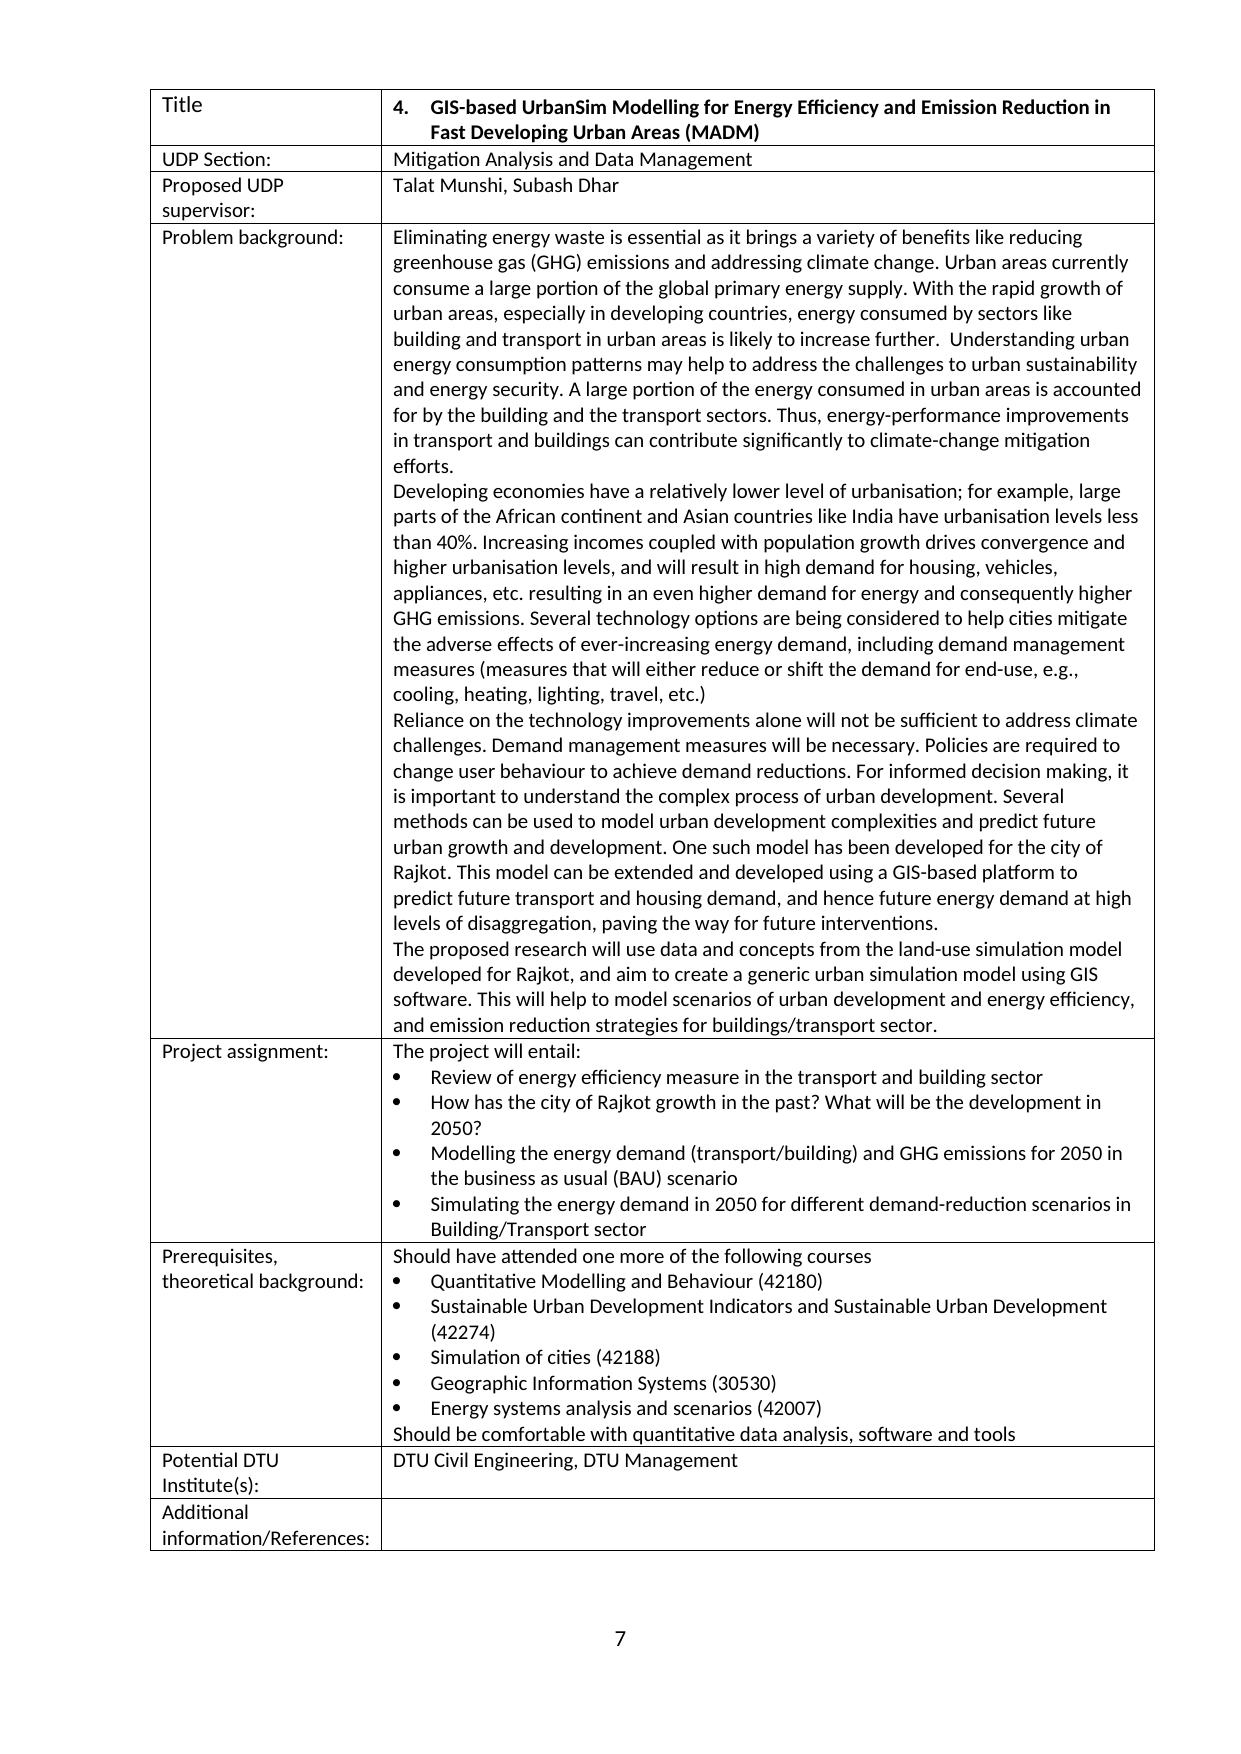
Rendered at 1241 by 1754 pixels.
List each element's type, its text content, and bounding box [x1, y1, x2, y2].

table_cell Mitigation Analysis and Data Management [382, 146, 1154, 171]
table_cell Should have attended one more of the following courses Quantitative Modelling and Behaviour (42180) Sustainable Urban Development Indicators and Sustainable Urban Development (42274) Simulation of cities (42188) Geographic Information Systems (30530) Energy systems analysis and scenarios (42007) Should be comfortable with quantitative data analysis, software and tools [382, 1243, 1154, 1446]
table_cell Project assignment: [151, 1039, 381, 1242]
table_header GIS-based UrbanSim Modelling for Energy Efficiency and Emission Reduction in Fast Developing Urban Areas (MADM) [382, 90, 1154, 145]
table_cell Potential DTU Institute(s): [151, 1447, 381, 1498]
table_header Title [151, 90, 381, 145]
table_cell Talat Munshi, Subash Dhar [382, 172, 1154, 223]
table_cell Problem background: [151, 224, 381, 1037]
table_cell Eliminating energy waste is essential as it brings a variety of benefits like reducing greenhouse gas (GHG) emissions and addressing climate change. Urban areas currently consume a large portion of the global primary energy supply. With the rapid growth of urban areas, especially in developing countries, energy consumed by sectors like building and transport in urban areas is likely to increase further. Understanding urban energy consumption patterns may help to address the challenges to urban sustainability and energy security. A large portion of the energy consumed in urban areas is accounted for by the building and the transport sectors. Thus, energy-performance improvements in transport and buildings can contribute significantly to climate-change mitigation efforts. Developing economies have a relatively lower level of urbanisation; for example, large parts of the African continent and Asian countries like India have urbanisation levels less than 40%. Increasing incomes coupled with population growth drives convergence and higher urbanisation levels, and will result in high demand for housing, vehicles, appliances, etc. resulting in an even higher demand for energy and consequently higher GHG emissions. Several technology options are being considered to help cities mitigate the adverse effects of ever-increasing energy demand, including demand management measures (measures that will either reduce or shift the demand for end-use, e.g., cooling, heating, lighting, travel, etc.) Reliance on the technology improvements alone will not be sufficient to address climate challenges. Demand management measures will be necessary. Policies are required to change user behaviour to achieve demand reductions. For informed decision making, it is important to understand the complex process of urban development. Several methods can be used to model urban development complexities and predict future urban growth and development. One such model has been developed for the city of Rajkot. This model can be extended and developed using a GIS-based platform to predict future transport and housing demand, and hence future energy demand at high levels of disaggregation, paving the way for future interventions. The proposed research will use data and concepts from the land-use simulation model developed for Rajkot, and aim to create a generic urban simulation model using GIS software. This will help to model scenarios of urban development and energy efficiency, and emission reduction strategies for buildings/transport sector. [382, 224, 1154, 1037]
table_cell UDP Section: [151, 146, 381, 171]
table_cell The project will entail: Review of energy efficiency measure in the transport and building sector How has the city of Rajkot growth in the past? What will be the development in 2050? Modelling the energy demand (transport/building) and GHG emissions for 2050 in the business as usual (BAU) scenario Simulating the energy demand in 2050 for different demand-reduction scenarios in Building/Transport sector [382, 1039, 1154, 1242]
table_cell [382, 1499, 1154, 1550]
table_cell Additional information/References: [151, 1499, 381, 1550]
table_cell Prerequisites, theoretical background: [151, 1243, 381, 1446]
table_cell Proposed UDP supervisor: [151, 172, 381, 223]
table_cell DTU Civil Engineering, DTU Management [382, 1447, 1154, 1498]
